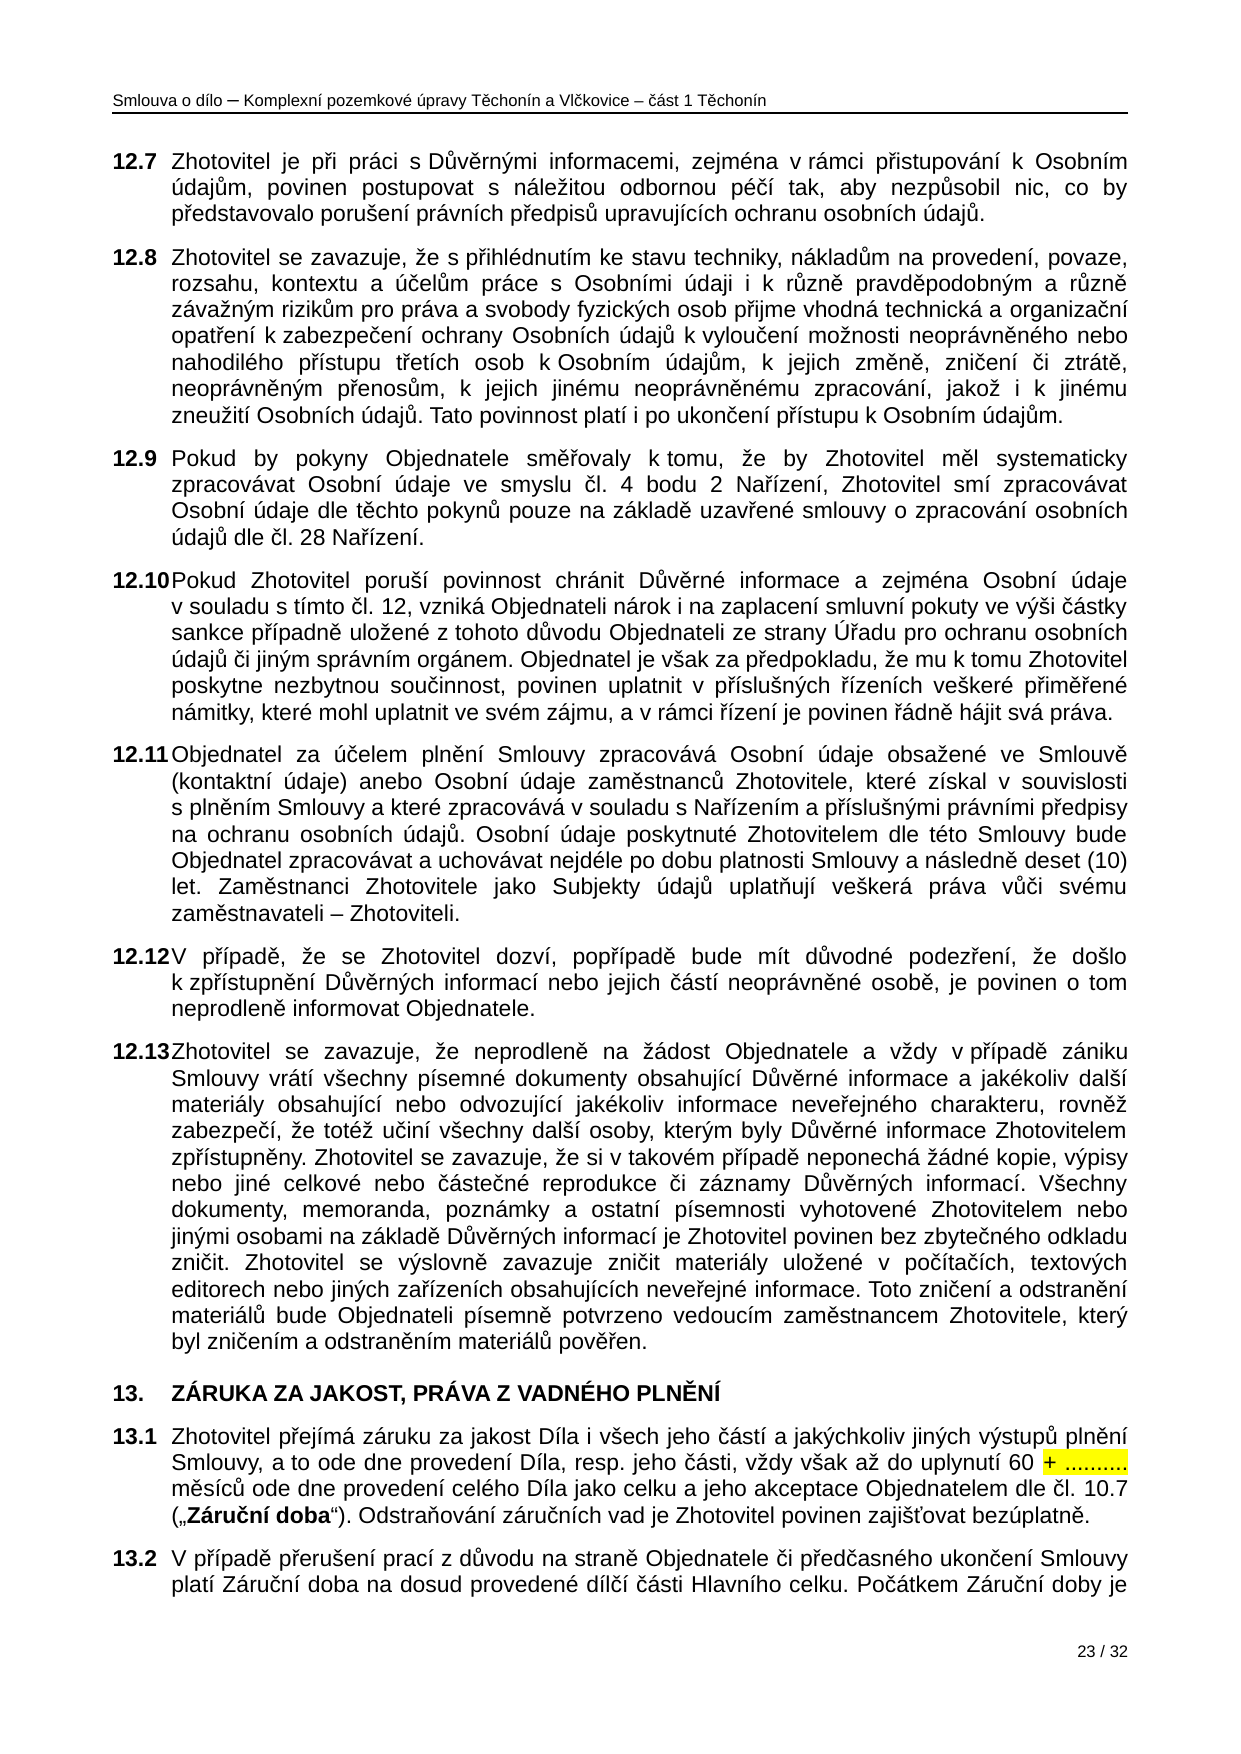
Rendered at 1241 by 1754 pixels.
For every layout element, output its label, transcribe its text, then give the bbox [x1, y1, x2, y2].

text V případě, že se Zhotovitel dozví, popřípadě bude mít důvodné podezření, že došlo k zpřístupnění Důvěrných informací nebo jejich částí neoprávněné osobě, je povinen o tom neprodleně informovat Objednatele. [112, 943, 1128, 1022]
text Objednatel za účelem plnění Smlouvy zpracovává Osobní údaje obsažené ve Smlouvě (kontaktní údaje) anebo Osobní údaje zaměstnanců Zhotovitele, které získal v souvislosti s plněním Smlouvy a které zpracovává v souladu s Nařízením a příslušnými právními předpisy na ochranu osobních údajů. Osobní údaje poskytnuté Zhotovitelem dle této Smlouvy bude Objednatel zpracovávat a uchovávat nejdéle po dobu platnosti Smlouvy a následně deset (10) let. Zaměstnanci Zhotovitele jako Subjekty údajů uplatňují veškerá práva vůči svému zaměstnavateli – Zhotoviteli. [112, 741, 1128, 926]
text Pokud Zhotovitel poruší povinnost chránit Důvěrné informace a zejména Osobní údaje v souladu s tímto čl. 12, vzniká Objednateli nárok i na zaplacení smluvní pokuty ve výši částky sankce případně uložené z tohoto důvodu Objednateli ze strany Úřadu pro ochranu osobních údajů či jiným správním orgánem. Objednatel je však za předpokladu, že mu k tomu Zhotovitel poskytne nezbytnou součinnost, povinen uplatnit v příslušných řízeních veškeré přiměřené námitky, které mohl uplatnit ve svém zájmu, a v rámci řízení je povinen řádně hájit svá práva. [112, 567, 1128, 725]
text Zhotovitel přejímá záruku za jakost Díla i všech jeho částí a jakýchkoliv jiných výstupů plnění Smlouvy, a to ode dne provedení Díla, resp. jeho části, vždy však až do uplynutí 60 + .......... měsíců ode dne provedení celého Díla jako celku a jeho akceptace Objednatelem dle čl. 10.7 („Záruční doba“). Odstraňování záručních vad je Zhotovitel povinen zajišťovat bezúplatně. [112, 1423, 1128, 1528]
text Záruka za jakost, práva z vadného plnění [112, 1379, 1128, 1406]
text Pokud by pokyny Objednatele směřovaly k tomu, že by Zhotovitel měl systematicky zpracovávat Osobní údaje ve smyslu čl. 4 bodu 2 Nařízení, Zhotovitel smí zpracovávat Osobní údaje dle těchto pokynů pouze na základě uzavřené smlouvy o zpracování osobních údajů dle čl. 28 Nařízení. [112, 444, 1128, 550]
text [112, 1545, 1128, 1597]
text Zhotovitel se zavazuje, že neprodleně na žádost Objednatele a vždy v případě zániku Smlouvy vrátí všechny písemné dokumenty obsahující Důvěrné informace a jakékoliv další materiály obsahující nebo odvozující jakékoliv informace neveřejného charakteru, rovněž zabezpečí, že totéž učiní všechny další osoby, kterým byly Důvěrné informace Zhotovitelem zpřístupněny. Zhotovitel se zavazuje, že si v takovém případě neponechá žádné kopie, výpisy nebo jiné celkové nebo částečné reprodukce či záznamy Důvěrných informací. Všechny dokumenty, memoranda, poznámky a ostatní písemnosti vyhotovené Zhotovitelem nebo jinými osobami na základě Důvěrných informací je Zhotovitel povinen bez zbytečného odkladu zničit. Zhotovitel se výslovně zavazuje zničit materiály uložené v počítačích, textových editorech nebo jiných zařízeních obsahujících neveřejné informace. Toto zničení a odstranění materiálů bude Objednateli písemně potvrzeno vedoucím zaměstnancem Zhotovitele, který byl zničením a odstraněním materiálů pověřen. [112, 1038, 1128, 1354]
text Zhotovitel je při práci s Důvěrnými informacemi, zejména v rámci přistupování k Osobním údajům, povinen postupovat s náležitou odbornou péčí tak, aby nezpůsobil nic, co by představovalo porušení právních předpisů upravujících ochranu osobních údajů. [112, 148, 1128, 227]
text Zhotovitel se zavazuje, že s přihlédnutím ke stavu techniky, nákladům na provedení, povaze, rozsahu, kontextu a účelům práce s Osobními údaji i k různě pravděpodobným a různě závažným rizikům pro práva a svobody fyzických osob přijme vhodná technická a organizační opatření k zabezpečení ochrany Osobních údajů k vyloučení možnosti neoprávněného nebo nahodilého přístupu třetích osob k Osobním údajům, k jejich změně, zničení či ztrátě, neoprávněným přenosům, k jejich jinému neoprávněnému zpracování, jakož i k jinému zneužití Osobních údajů. Tato povinnost platí i po ukončení přístupu k Osobním údajům. [112, 243, 1128, 428]
